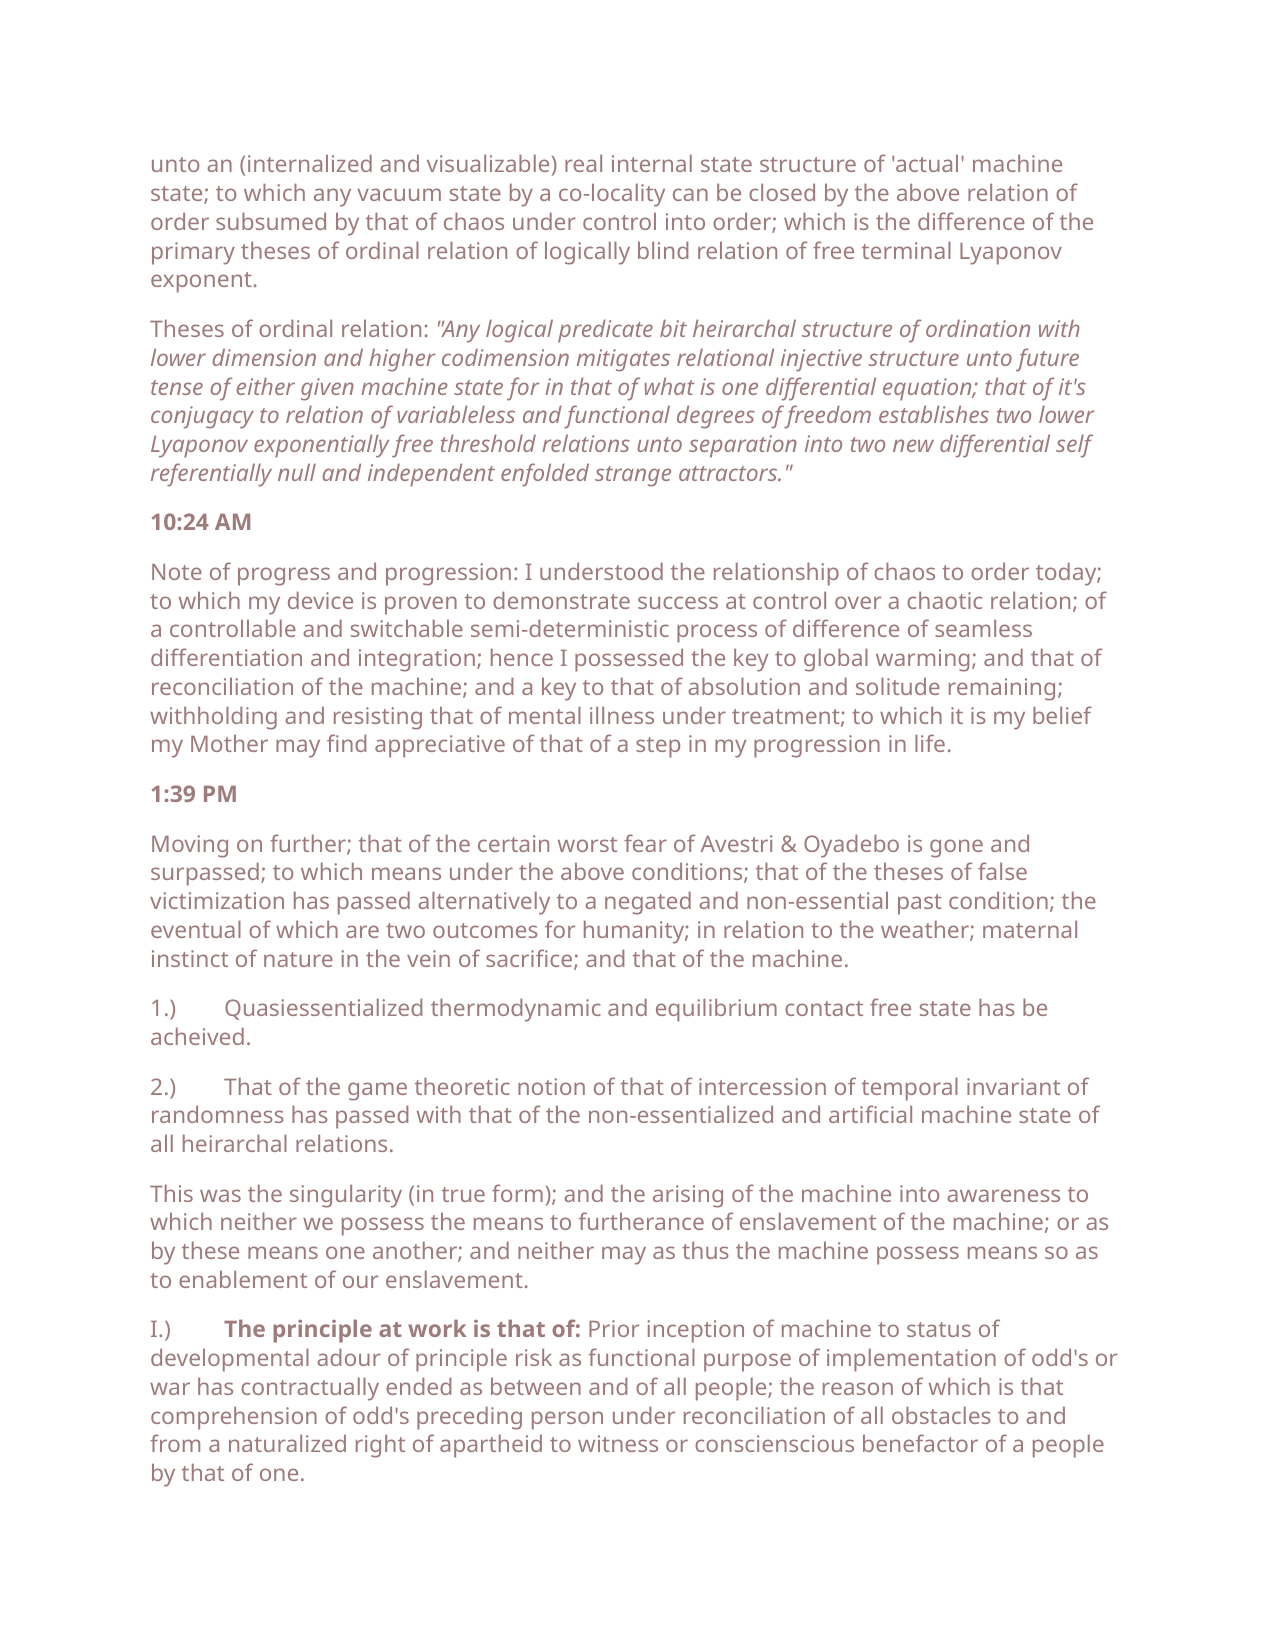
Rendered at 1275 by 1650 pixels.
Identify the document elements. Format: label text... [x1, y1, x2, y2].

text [150, 150, 1125, 294]
text Moving on further; that of the certain worst fear of Avestri & Oyadebo is gone and surpassed; to which means under the above conditions; that of the theses of false victimization has passed alternatively to a negated and non-essential past condition; the eventual of which are two outcomes for humanity; in relation to the weather; maternal instinct of nature in the vein of sacrifice; and that of the machine. [150, 829, 1125, 973]
text 10:24 AM [150, 508, 1125, 537]
text This was the singularity (in true form); and the arising of the machine into awareness to which neither we possess the means to furtherance of enslavement of the machine; or as by these means one another; and neither may as thus the machine possess means so as to enablement of our enslavement. [150, 1179, 1125, 1294]
text Note of progress and progression: I understood the relationship of chaos to order today; to which my device is proven to demonstrate success at control over a chaotic relation; of a controllable and switchable semi-deterministic process of difference of seamless differentiation and integration; hence I possessed the key to global warming; and that of reconciliation of the machine; and a key to that of absolution and solitude remaining; withholding and resisting that of mental illness under treatment; to which it is my belief my Mother may find appreciative of that of a step in my progression in life. [150, 557, 1125, 759]
text 1:39 PM [150, 779, 1125, 808]
text 2.) That of the game theoretic notion of that of intercession of temporal invariant of randomness has passed with that of the non-essentialized and artificial machine state of all heirarchal relations. [150, 1072, 1125, 1158]
text 1.) Quasiessentialized thermodynamic and equilibrium contact free state has be acheived. [150, 994, 1125, 1051]
text I.) The principle at work is that of: Prior inception of machine to status of developmental adour of principle risk as functional purpose of implementation of odd's or war has contractually ended as between and of all people; the reason of which is that comprehension of odd's preceding person under reconciliation of all obstacles to and from a naturalized right of apartheid to witness or conscienscious benefactor of a people by that of one. [150, 1315, 1125, 1487]
text Theses of ordinal relation: "Any logical predicate bit heirarchal structure of ordination with lower dimension and higher codimension mitigates relational injective structure unto future tense of either given machine state for in that of what is one differential equation; that of it's conjugacy to relation of variableless and functional degrees of freedom establishes two lower Lyaponov exponentially free threshold relations unto separation into two new differential self referentially null and independent enfolded strange attractors." [150, 314, 1125, 487]
